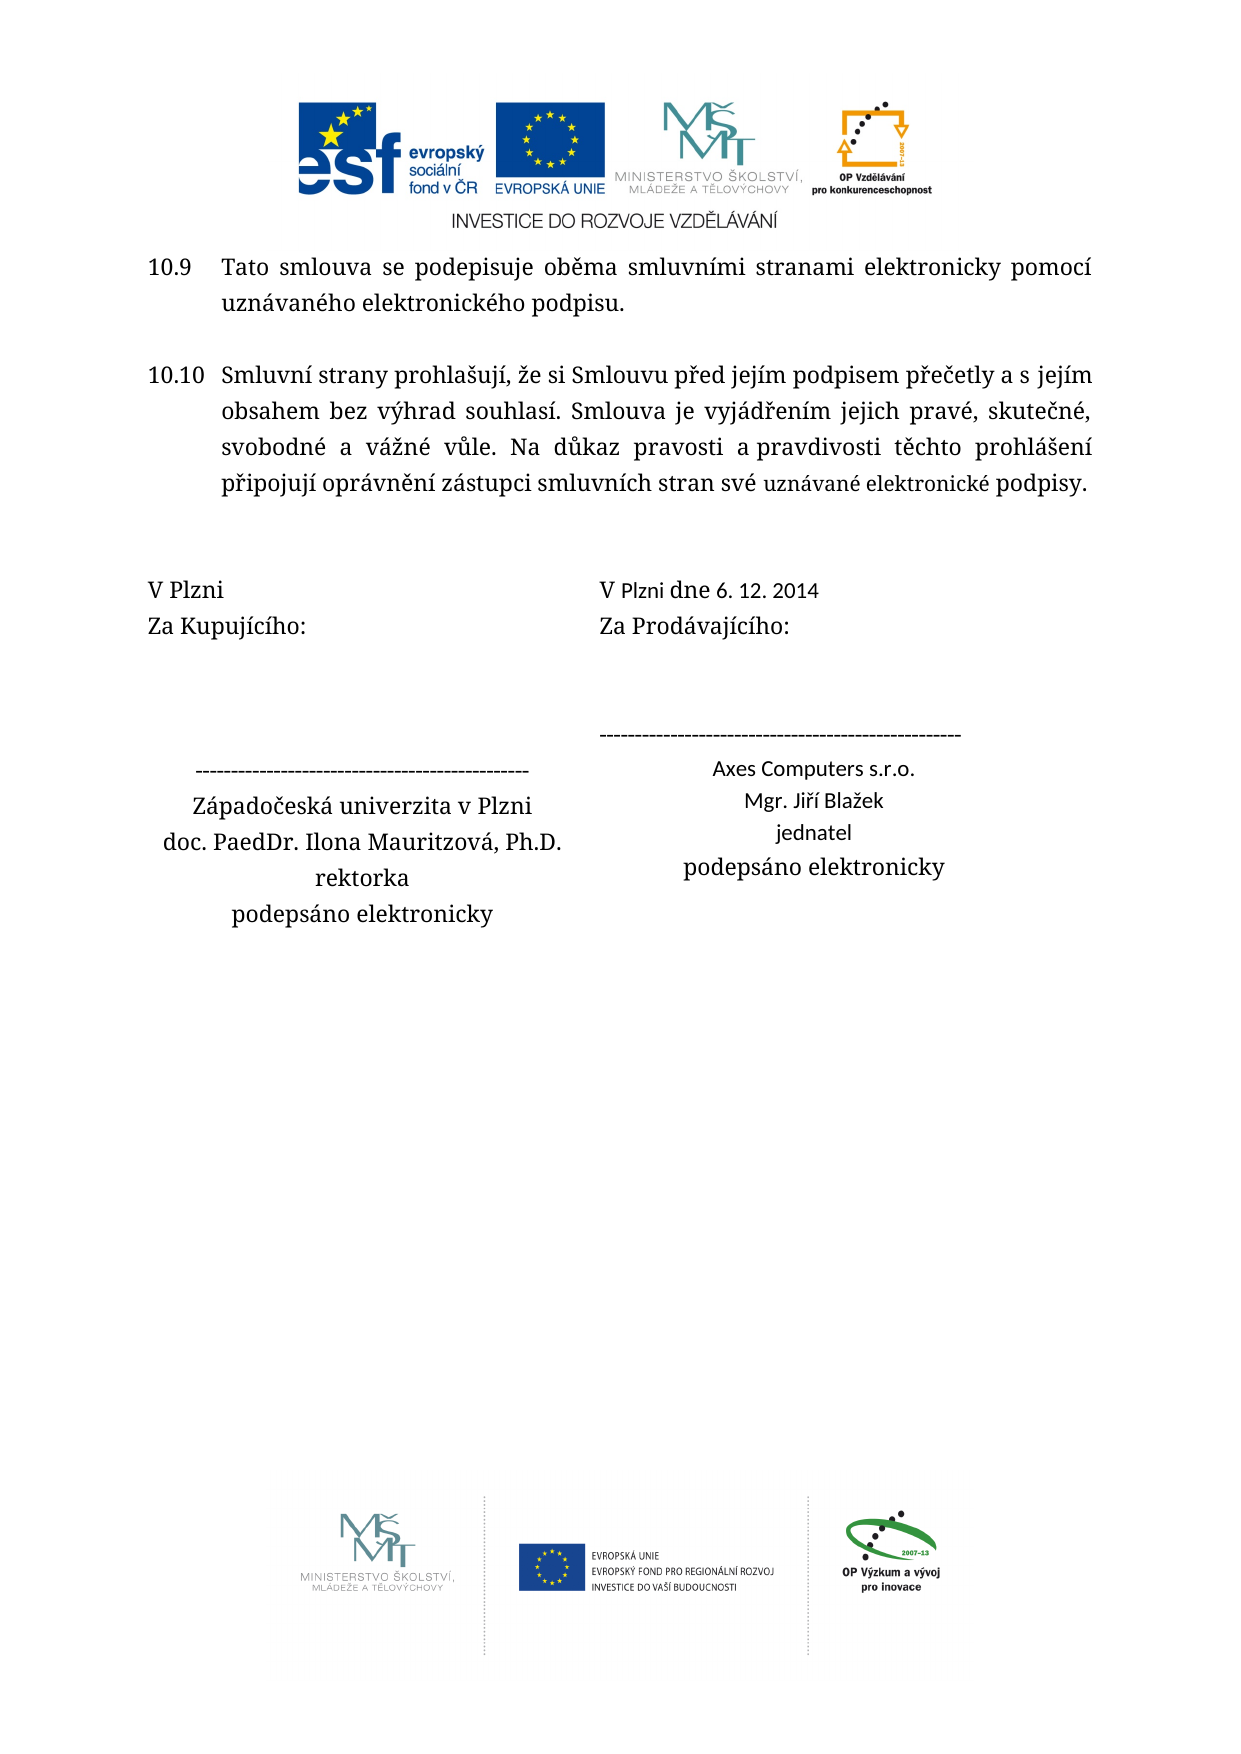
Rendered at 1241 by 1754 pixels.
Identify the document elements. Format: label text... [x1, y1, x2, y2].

picture [265, 73, 975, 251]
picture [265, 1470, 975, 1681]
text 10.9 Tato smlouva se podepisuje oběma smluvními stranami elektronicky pomocí uznávaného elektronického podpisu. [148, 251, 1093, 318]
table_header V Plzni Za Kupujícího: ----------------------------------------------- Západočeská univerzita v Plzni doc. PaedDr. Ilona Mauritzová, Ph.D. rektorka podepsáno elektronicky [136, 574, 588, 933]
text 10.10 Smluvní strany prohlašují, že si Smlouvu před jejím podpisem přečetly a s jejím obsahem bez výhrad souhlasí. Smlouva je vyjádřením jejich pravé, skutečné, svobodné a vážné vůle. Na důkaz pravosti a pravdivosti těchto prohlášení připojují oprávnění zástupci smluvních stran své uznávané elektronické podpisy. [148, 359, 1093, 498]
table_header V Plzni dne 6. 12. 2014 Za Prodávajícího: --------------------------------------------------- Axes Computers s.r.o. Mgr. Jiří Blažek jednatel podepsáno elektronicky [588, 574, 1040, 933]
